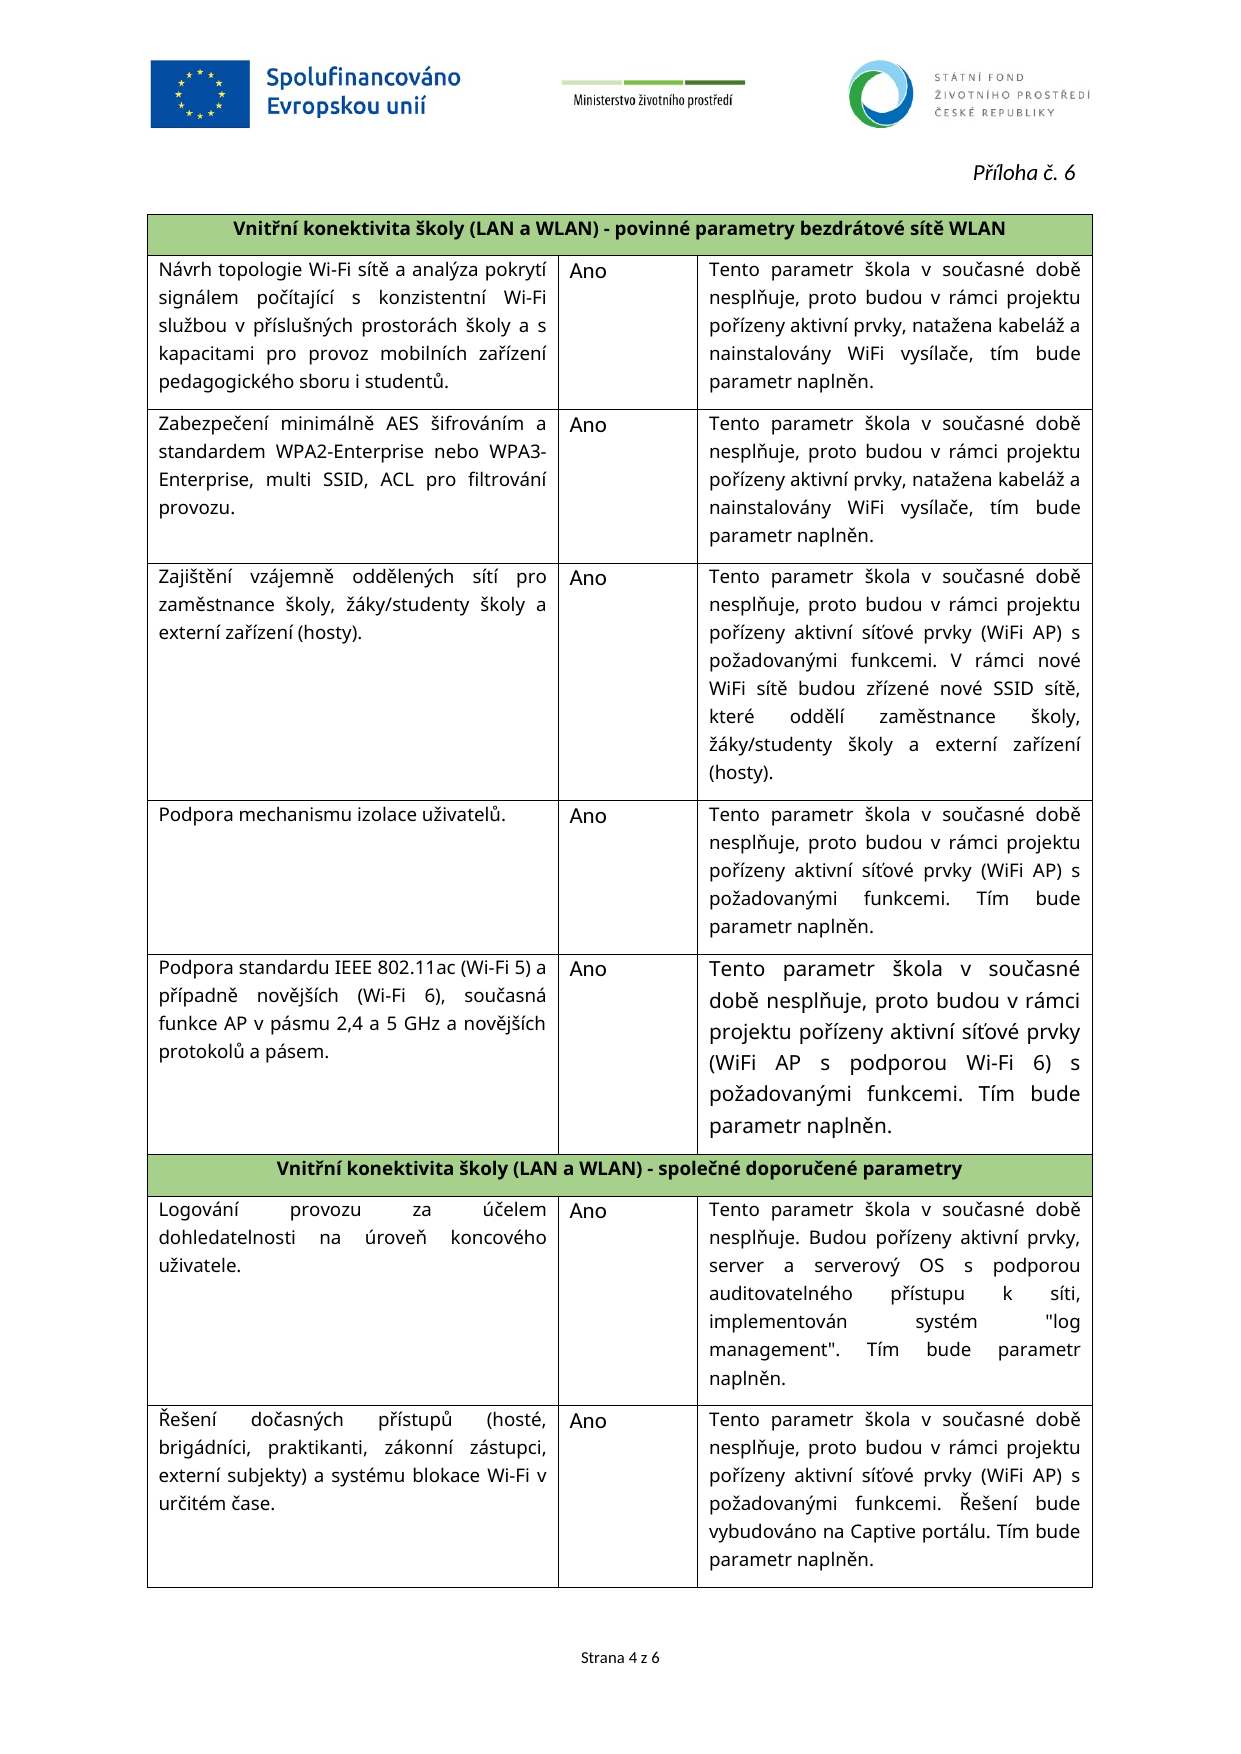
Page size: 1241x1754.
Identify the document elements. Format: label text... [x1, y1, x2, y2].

table_cell [559, 1197, 697, 1405]
table_cell Tento parametr škola v současné době nesplňuje, proto budou v rámci projektu pořízeny aktivní síťové prvky (WiFi AP) s požadovanými funkcemi. V rámci nové WiFi sítě budou zřízené nové SSID sítě, které oddělí zaměstnance školy, žáky/studenty školy a externí zařízení (hosty). [698, 564, 1092, 800]
table_cell Tento parametr škola v současné době nesplňuje, proto budou v rámci projektu pořízeny aktivní síťové prvky (WiFi AP) s požadovanými funkcemi. Tím bude parametr naplněn. [698, 801, 1092, 953]
table_cell Tento parametr škola v současné době nesplňuje. Budou pořízeny aktivní prvky, server a serverový OS s podporou auditovatelného přístupu k síti, implementován systém "log management". Tím bude parametr naplněn. [698, 1197, 1092, 1405]
table_cell Podpora mechanismu izolace uživatelů. [148, 801, 558, 953]
table_cell Tento parametr škola v současné době nesplňuje, proto budou v rámci projektu pořízeny aktivní síťové prvky (WiFi AP) s požadovanými funkcemi. Řešení bude vybudováno na Captive portálu. Tím bude parametr naplněn. [698, 1406, 1092, 1587]
table_cell Tento parametr škola v současné době nesplňuje, proto budou v rámci projektu pořízeny aktivní prvky, natažena kabeláž a nainstalovány WiFi vysílače, tím bude parametr naplněn. [698, 256, 1092, 409]
table_cell Tento parametr škola v současné době nesplňuje, proto budou v rámci projektu pořízeny aktivní prvky, natažena kabeláž a nainstalovány WiFi vysílače, tím bude parametr naplněn. [698, 410, 1092, 562]
table_cell [559, 1406, 697, 1587]
picture [150, 59, 1090, 129]
table_cell Zabezpečení minimálně AES šifrováním a standardem WPA2-Enterprise nebo WPA3-Enterprise, multi SSID, ACL pro filtrování provozu. [148, 410, 558, 562]
table_cell Vnitřní konektivita školy (LAN a WLAN) - společné doporučené parametry [148, 1155, 1092, 1196]
table_cell Zajištění vzájemně oddělených sítí pro zaměstnance školy, žáky/studenty školy a externí zařízení (hosty). [148, 564, 558, 800]
table_cell [559, 801, 697, 953]
table_cell Tento parametr škola v současné době nesplňuje, proto budou v rámci projektu pořízeny aktivní síťové prvky (WiFi AP s podporou Wi-Fi 6) s požadovanými funkcemi. Tím bude parametr naplněn. [698, 955, 1092, 1154]
table_cell Logování provozu za účelem dohledatelnosti na úroveň koncového uživatele. [148, 1197, 558, 1405]
table_cell Vnitřní konektivita školy (LAN a WLAN) - povinné parametry bezdrátové sítě WLAN [148, 215, 1092, 255]
table_cell Podpora standardu IEEE 802.11ac (Wi-Fi 5) a případně novějších (Wi-Fi 6), současná funkce AP v pásmu 2,4 a 5 GHz a novějších protokolů a pásem. [148, 955, 558, 1154]
table_cell [559, 256, 697, 409]
table_cell [559, 410, 697, 562]
table_cell Návrh topologie Wi-Fi sítě a analýza pokrytí signálem počítající s konzistentní Wi-Fi službou v příslušných prostorách školy a s kapacitami pro provoz mobilních zařízení pedagogického sboru i studentů. [148, 256, 558, 409]
table_cell [559, 955, 697, 1154]
table_cell [559, 564, 697, 800]
table_cell Řešení dočasných přístupů (hosté, brigádníci, praktikanti, zákonní zástupci, externí subjekty) a systému blokace Wi-Fi v určitém čase. [148, 1406, 558, 1587]
